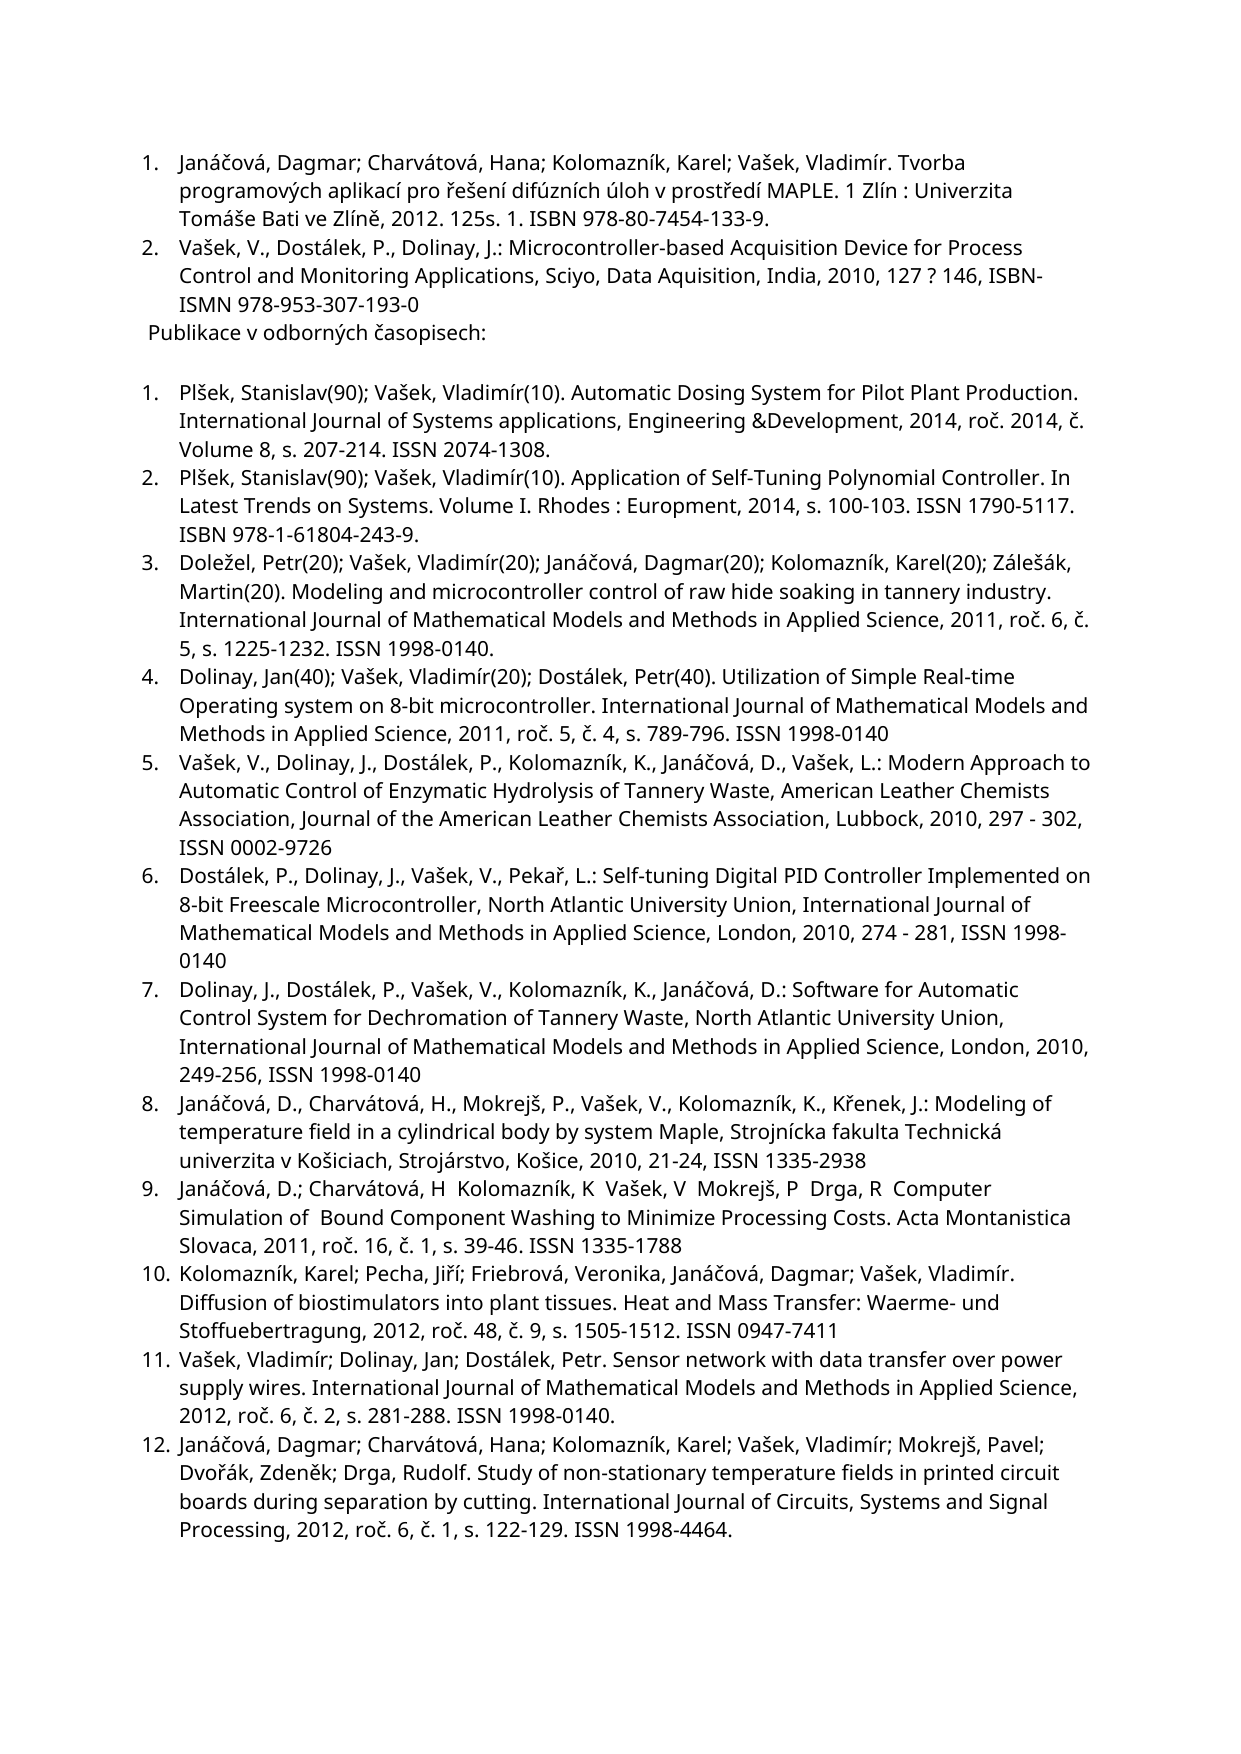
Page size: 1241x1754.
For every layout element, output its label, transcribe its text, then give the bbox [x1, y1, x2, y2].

list Janáčová, Dagmar; Charvátová, Hana; Kolomazník, Karel; Vašek, Vladimír. Tvorba programových aplikací pro řešení difúzních úloh v prostředí MAPLE. 1 Zlín : Univerzita Tomáše Bati ve Zlíně, 2012. 125s. 1. ISBN 978-80-7454-133-9. [141, 148, 1093, 233]
list Doležel, Petr(20); Vašek, Vladimír(20); Janáčová, Dagmar(20); Kolomazník, Karel(20); Zálešák, Martin(20). Modeling and microcontroller control of raw hide soaking in tannery industry. International Journal of Mathematical Models and Methods in Applied Science, 2011, roč. 6, č. 5, s. 1225-1232. ISSN 1998-0140. [141, 548, 1093, 662]
list Janáčová, Dagmar; Charvátová, Hana; Kolomazník, Karel; Vašek, Vladimír; Mokrejš, Pavel; Dvořák, Zdeněk; Drga, Rudolf. Study of non-stationary temperature fields in printed circuit boards during separation by cutting. International Journal of Circuits, Systems and Signal Processing, 2012, roč. 6, č. 1, s. 122-129. ISSN 1998-4464. [141, 1430, 1093, 1544]
list Dolinay, J., Dostálek, P., Vašek, V., Kolomazník, K., Janáčová, D.: Software for Automatic Control System for Dechromation of Tannery Waste, North Atlantic University Union, International Journal of Mathematical Models and Methods in Applied Science, London, 2010, 249-256, ISSN 1998-0140 [141, 975, 1093, 1089]
list Dolinay, Jan(40); Vašek, Vladimír(20); Dostálek, Petr(40). Utilization of Simple Real-time Operating system on 8-bit microcontroller. International Journal of Mathematical Models and Methods in Applied Science, 2011, roč. 5, č. 4, s. 789-796. ISSN 1998-0140 [141, 662, 1093, 748]
list Plšek, Stanislav(90); Vašek, Vladimír(10). Automatic Dosing System for Pilot Plant Production. International Journal of Systems applications, Engineering &Development, 2014, roč. 2014, č. Volume 8, s. 207-214. ISSN 2074-1308. [141, 378, 1093, 463]
list Vašek, V., Dostálek, P., Dolinay, J.: Microcontroller-based Acquisition Device for Process Control and Monitoring Applications, Sciyo, Data Aquisition, India, 2010, 127 ? 146, ISBN-ISMN 978-953-307-193-0 [141, 233, 1093, 318]
list Vašek, Vladimír; Dolinay, Jan; Dostálek, Petr. Sensor network with data transfer over power supply wires. International Journal of Mathematical Models and Methods in Applied Science, 2012, roč. 6, č. 2, s. 281-288. ISSN 1998-0140. [141, 1345, 1093, 1430]
list Dostálek, P., Dolinay, J., Vašek, V., Pekař, L.: Self-tuning Digital PID Controller Implemented on 8-bit Freescale Microcontroller, North Atlantic University Union, International Journal of Mathematical Models and Methods in Applied Science, London, 2010, 274 - 281, ISSN 1998-0140 [141, 861, 1093, 975]
list Plšek, Stanislav(90); Vašek, Vladimír(10). Application of Self-Tuning Polynomial Controller. In Latest Trends on Systems. Volume I. Rhodes : Europment, 2014, s. 100-103. ISSN 1790-5117. ISBN 978-1-61804-243-9. [141, 463, 1093, 548]
list Janáčová, D.; Charvátová, H Kolomazník, K Vašek, V Mokrejš, P Drga, R Computer Simulation of Bound Component Washing to Minimize Processing Costs. Acta Montanistica Slovaca, 2011, roč. 16, č. 1, s. 39-46. ISSN 1335-1788 [141, 1174, 1093, 1259]
list Janáčová, D., Charvátová, H., Mokrejš, P., Vašek, V., Kolomazník, K., Křenek, J.: Modeling of temperature field in a cylindrical body by system Maple, Strojnícka fakulta Technická univerzita v Košiciach, Strojárstvo, Košice, 2010, 21-24, ISSN 1335-2938 [141, 1089, 1093, 1174]
list Kolomazník, Karel; Pecha, Jiří; Friebrová, Veronika, Janáčová, Dagmar; Vašek, Vladimír. Diffusion of biostimulators into plant tissues. Heat and Mass Transfer: Waerme- und Stoffuebertragung, 2012, roč. 48, č. 9, s. 1505-1512. ISSN 0947-7411 [141, 1259, 1093, 1345]
text Publikace v odborných časopisech: [148, 318, 1093, 347]
list Vašek, V., Dolinay, J., Dostálek, P., Kolomazník, K., Janáčová, D., Vašek, L.: Modern Approach to Automatic Control of Enzymatic Hydrolysis of Tannery Waste, American Leather Chemists Association, Journal of the American Leather Chemists Association, Lubbock, 2010, 297 - 302, ISSN 0002-9726 [141, 748, 1093, 861]
